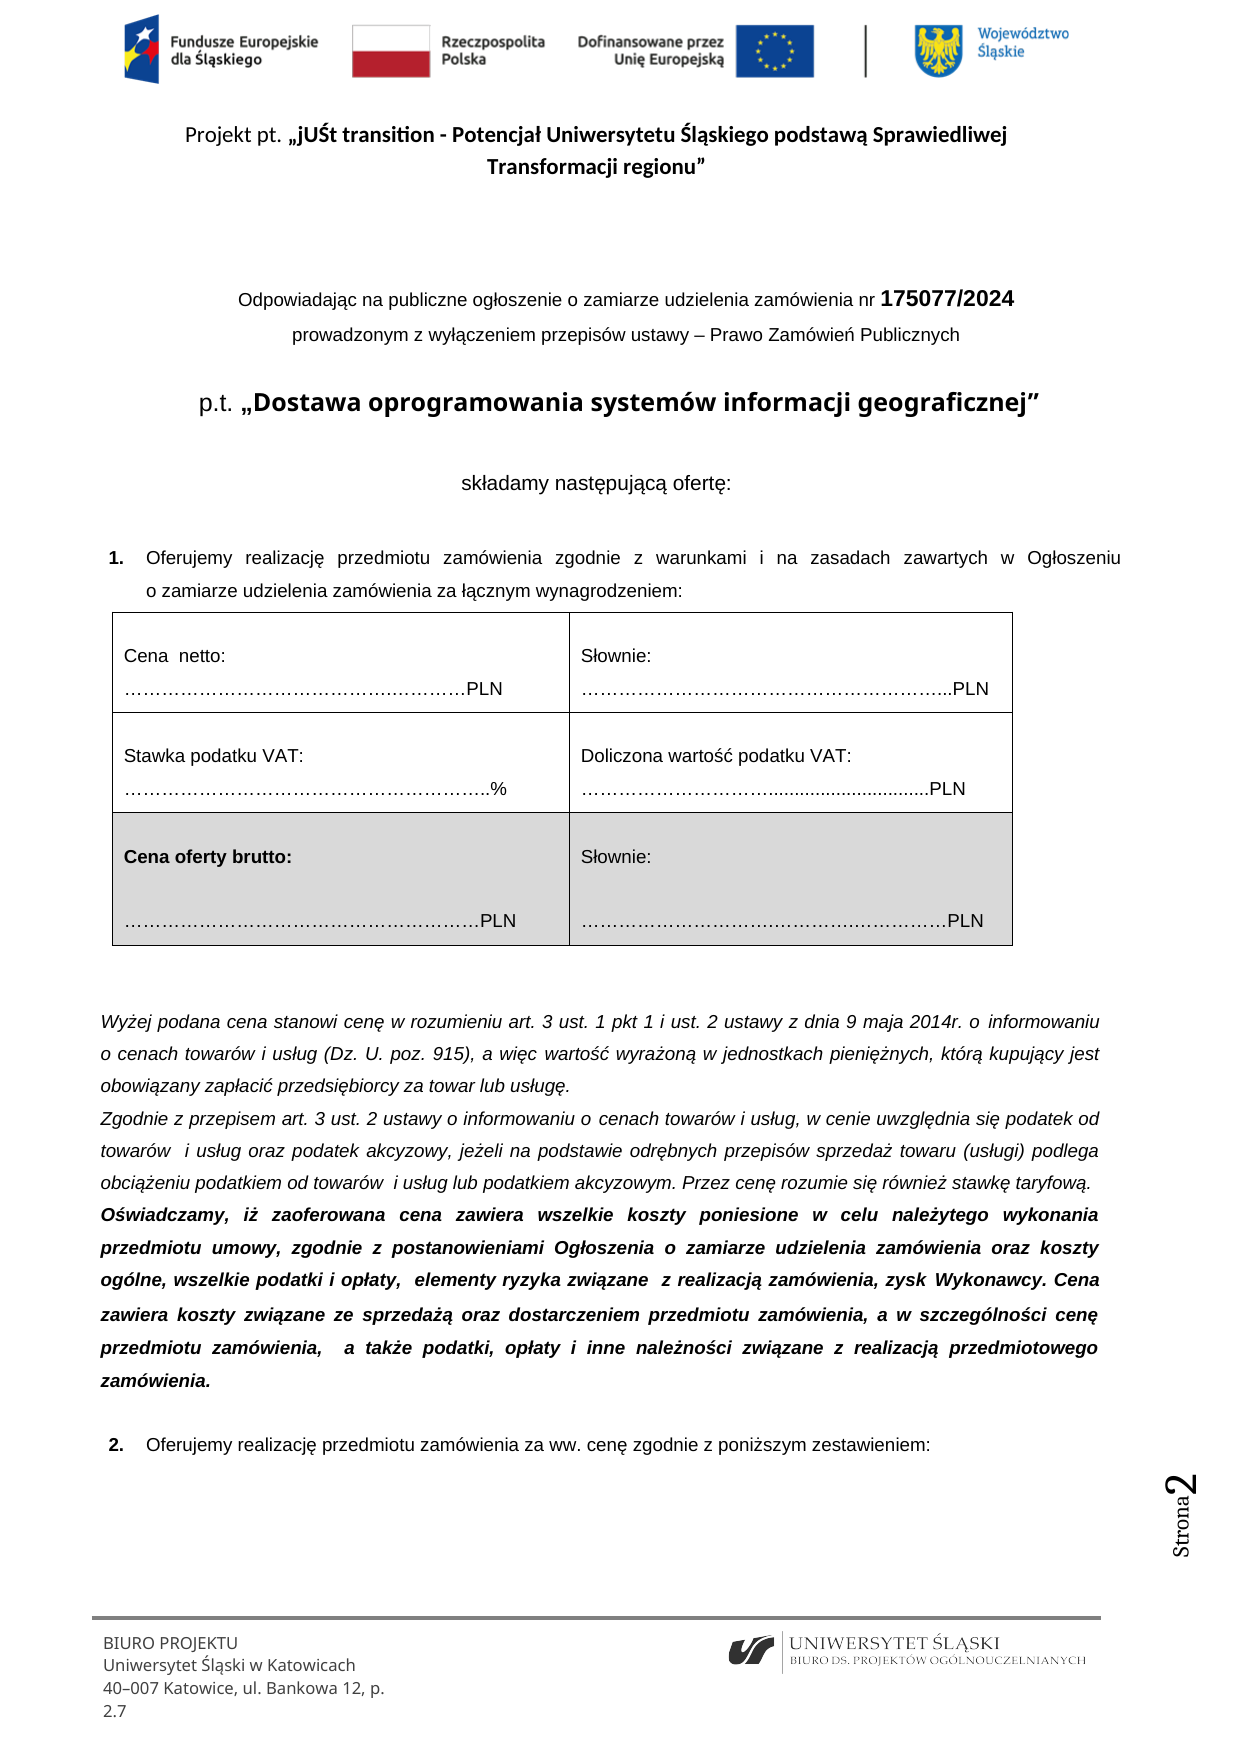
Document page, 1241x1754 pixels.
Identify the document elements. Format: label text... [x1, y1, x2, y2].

table_cell Stawka podatku VAT: …………………………………………………..% [113, 713, 569, 812]
text Odpowiadając na publiczne ogłoszenie o zamiarze udzielenia zamówienia nr 175077/2024 [130, 284, 1122, 311]
picture [124, 14, 1069, 84]
text p.t. „Dostawa oprogramowania systemów informacji geograficznej” [115, 385, 1122, 447]
list Oferujemy realizację przedmiotu zamówienia zgodnie z warunkami i na zasadach zawartych w Ogłoszeniu o zamiarze udzielenia zamówienia za łącznym wynagrodzeniem: [108, 547, 1122, 601]
text Oświadczamy, iż zaoferowana cena zawiera wszelkie koszty poniesione w celu należytego wykonania przedmiotu umowy, zgodnie z postanowieniami Ogłoszenia o zamiarze udzielenia zamówienia oraz koszty ogólne, wszelkie podatki i opłaty, elementy ryzyka związane z realizacją zamówienia, zysk Wykonawcy. Cena zawiera koszty związane ze sprzedażą oraz dostarczeniem przedmiotu zamówienia, a w szczególności cenę przedmiotu zamówienia, a także podatki, opłaty i inne należności związane z realizacją przedmiotowego zamówienia. [100, 1204, 1101, 1391]
table_cell Słownie: ………………………….………….……………PLN [570, 813, 1012, 945]
table_header Słownie: …………………………………………………...PLN [570, 613, 1012, 712]
text prowadzonym z wyłączeniem przepisów ustawy – Prawo Zamówień Publicznych [130, 324, 1122, 346]
table_cell Doliczona wartość podatku VAT: …………………………...............................PLN [570, 713, 1012, 812]
table_cell Cena oferty brutto: …………………………………………………PLN [113, 813, 569, 945]
list Oferujemy realizację przedmiotu zamówienia za ww. cenę zgodnie z poniższym zestawieniem: [108, 1434, 1122, 1456]
text Zgodnie z przepisem art. 3 ust. 2 ustawy o informowaniu o cenach towarów i usług, w cenie uwzględnia się podatek od towarów i usług oraz podatek akcyzowy, jeżeli na podstawie odrębnych przepisów sprzedaż towaru (usługi) podlega obciążeniu podatkiem od towarów i usług lub podatkiem akcyzowym. Przez cenę rozumie się również stawkę taryfową. [100, 1107, 1101, 1193]
text Wyżej podana cena stanowi cenę w rozumieniu art. 3 ust. 1 pkt 1 i ust. 2 ustawy z dnia 9 maja 2014r. o informowaniu o cenach towarów i usług (Dz. U. poz. 915), a więc wartość wyrażoną w jednostkach pieniężnych, którą kupujący jest obowiązany zapłacić przedsiębiorcy za towar lub usługę. [100, 1011, 1101, 1097]
text składamy następującą ofertę: [71, 471, 1122, 495]
table_header Cena netto: …………………………………….…………PLN [113, 613, 569, 712]
